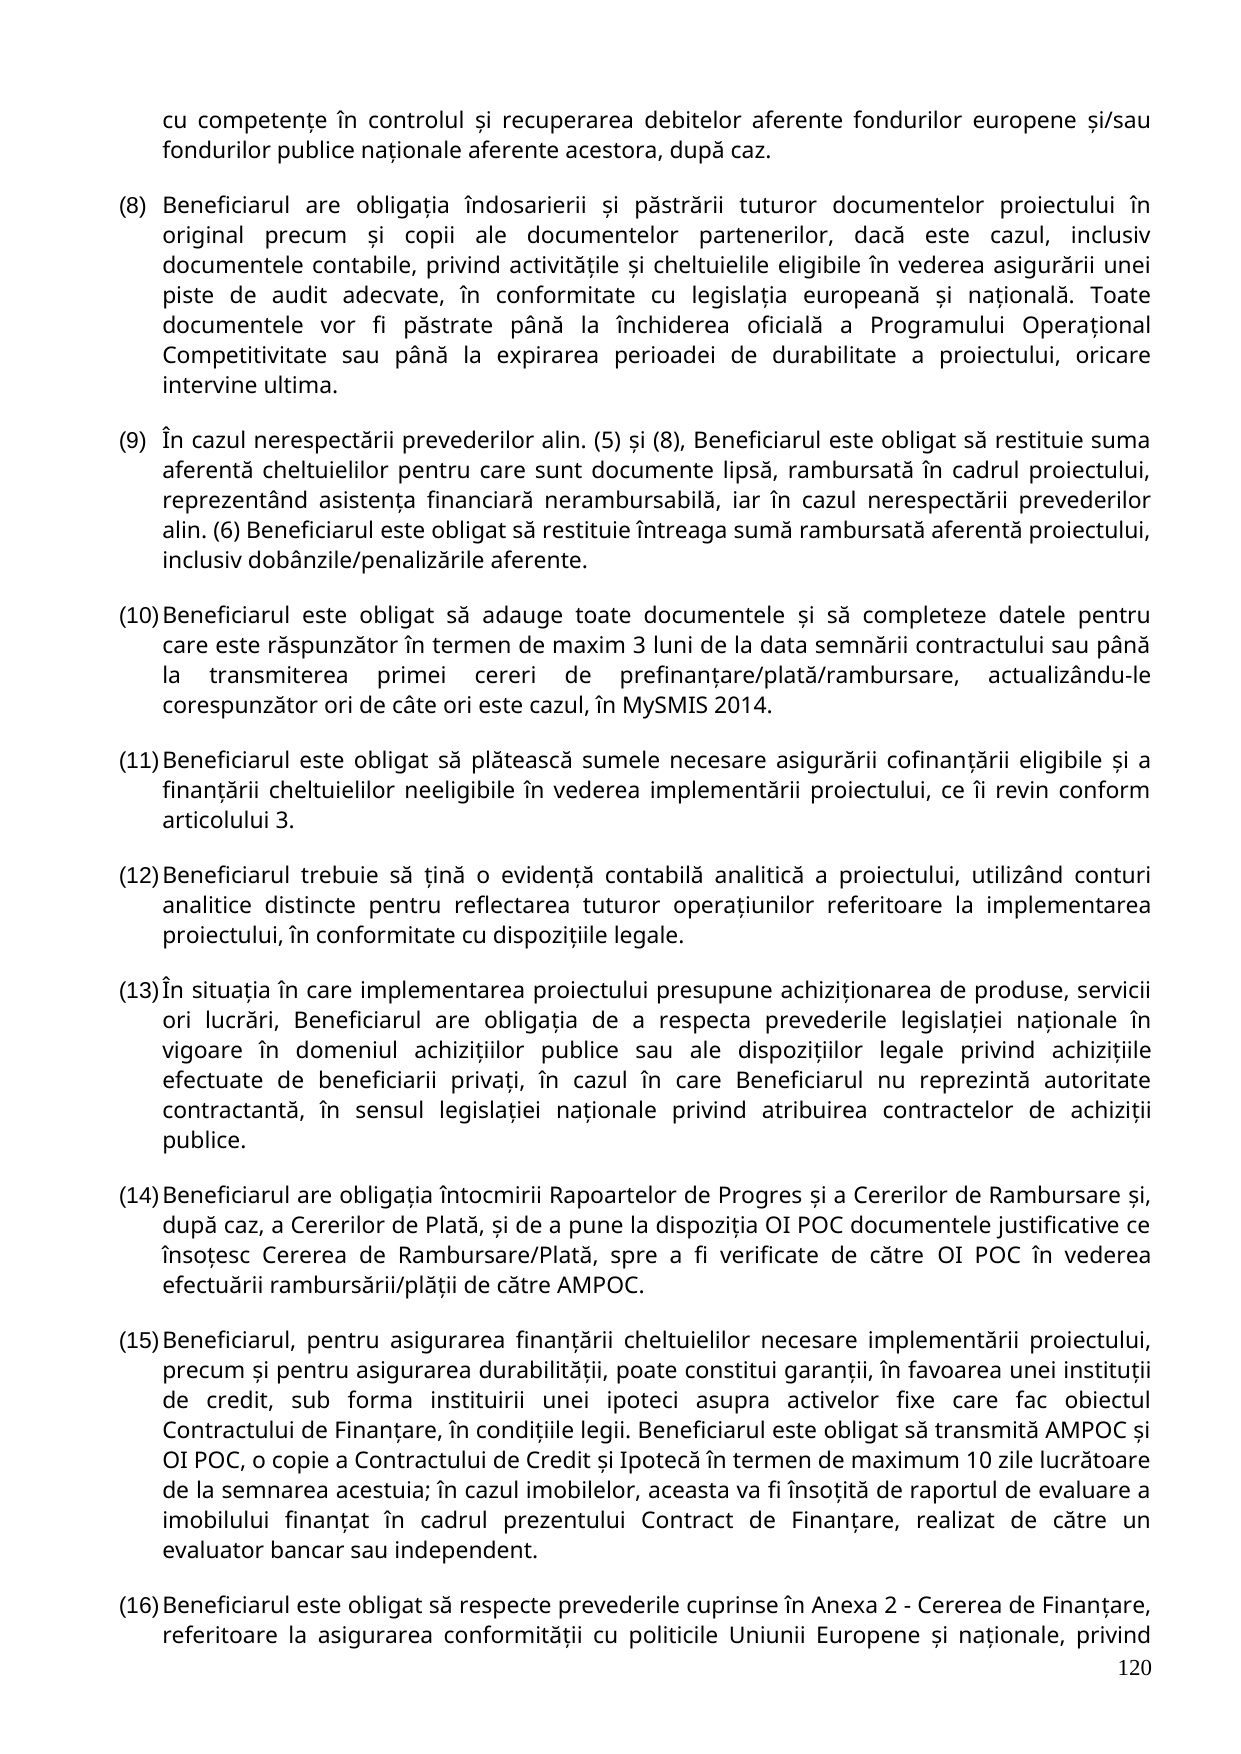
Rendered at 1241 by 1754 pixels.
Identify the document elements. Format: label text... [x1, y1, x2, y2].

list În cazul nerespectării prevederilor alin. (5) şi (8), Beneficiarul este obligat să restituie suma aferentă cheltuielilor pentru care sunt documente lipsă, rambursată în cadrul proiectului, reprezentând asistenţa financiară nerambursabilă, iar în cazul nerespectării prevederilor alin. (6) Beneficiarul este obligat să restituie întreaga sumă rambursată aferentă proiectului, inclusiv dobânzile/penalizările aferente. [118, 425, 1152, 575]
list Beneficiarul trebuie să ţină o evidenţă contabilă analitică a proiectului, utilizând conturi analitice distincte pentru reflectarea tuturor operaţiunilor referitoare la implementarea proiectului, în conformitate cu dispoziţiile legale. [118, 860, 1152, 950]
list În situaţia în care implementarea proiectului presupune achiziţionarea de produse, servicii ori lucrări, Beneficiarul are obligaţia de a respecta prevederile legislaţiei naţionale în vigoare în domeniul achiziţiilor publice sau ale dispoziţiilor legale privind achiziţiile efectuate de beneficiarii privaţi, în cazul în care Beneficiarul nu reprezintă autoritate contractantă, în sensul legislaţiei naţionale privind atribuirea contractelor de achiziţii publice. [118, 975, 1152, 1155]
list Beneficiarul, pentru asigurarea finanţării cheltuielilor necesare implementării proiectului, precum şi pentru asigurarea durabilităţii, poate constitui garanţii, în favoarea unei instituţii de credit, sub forma instituirii unei ipoteci asupra activelor fixe care fac obiectul Contractului de Finanţare, în condiţiile legii. Beneficiarul este obligat să transmită AMPOC și OI POC, o copie a Contractului de Credit şi Ipotecă în termen de maximum 10 zile lucrătoare de la semnarea acestuia; în cazul imobilelor, aceasta va fi însoţită de raportul de evaluare a imobilului finanţat în cadrul prezentului Contract de Finanţare, realizat de către un evaluator bancar sau independent. [118, 1325, 1152, 1565]
list Beneficiarul are obligaţia îndosarierii şi păstrării tuturor documentelor proiectului în original precum şi copii ale documentelor partenerilor, dacă este cazul, inclusiv documentele contabile, privind activităţile şi cheltuielile eligibile în vederea asigurării unei piste de audit adecvate, în conformitate cu legislaţia europeană şi naţională. Toate documentele vor fi păstrate până la închiderea oficială a Programului Operaţional Competitivitate sau până la expirarea perioadei de durabilitate a proiectului, oricare intervine ultima. [118, 190, 1152, 400]
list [118, 105, 1152, 165]
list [118, 1590, 1152, 1650]
list Beneficiarul este obligat să adauge toate documentele şi să completeze datele pentru care este răspunzător în termen de maxim 3 luni de la data semnării contractului sau până la transmiterea primei cereri de prefinanţare/plată/rambursare, actualizându-le corespunzător ori de câte ori este cazul, în MySMIS 2014. [118, 600, 1152, 720]
list Beneficiarul are obligaţia întocmirii Rapoartelor de Progres şi a Cererilor de Rambursare şi, după caz, a Cererilor de Plată, şi de a pune la dispoziţia OI POC documentele justificative ce însoţesc Cererea de Rambursare/Plată, spre a fi verificate de către OI POC în vederea efectuării rambursării/plăţii de către AMPOC. [118, 1180, 1152, 1300]
list Beneficiarul este obligat să plătească sumele necesare asigurării cofinanţării eligibile şi a finanţării cheltuielilor neeligibile în vederea implementării proiectului, ce îi revin conform articolului 3. [118, 745, 1152, 835]
